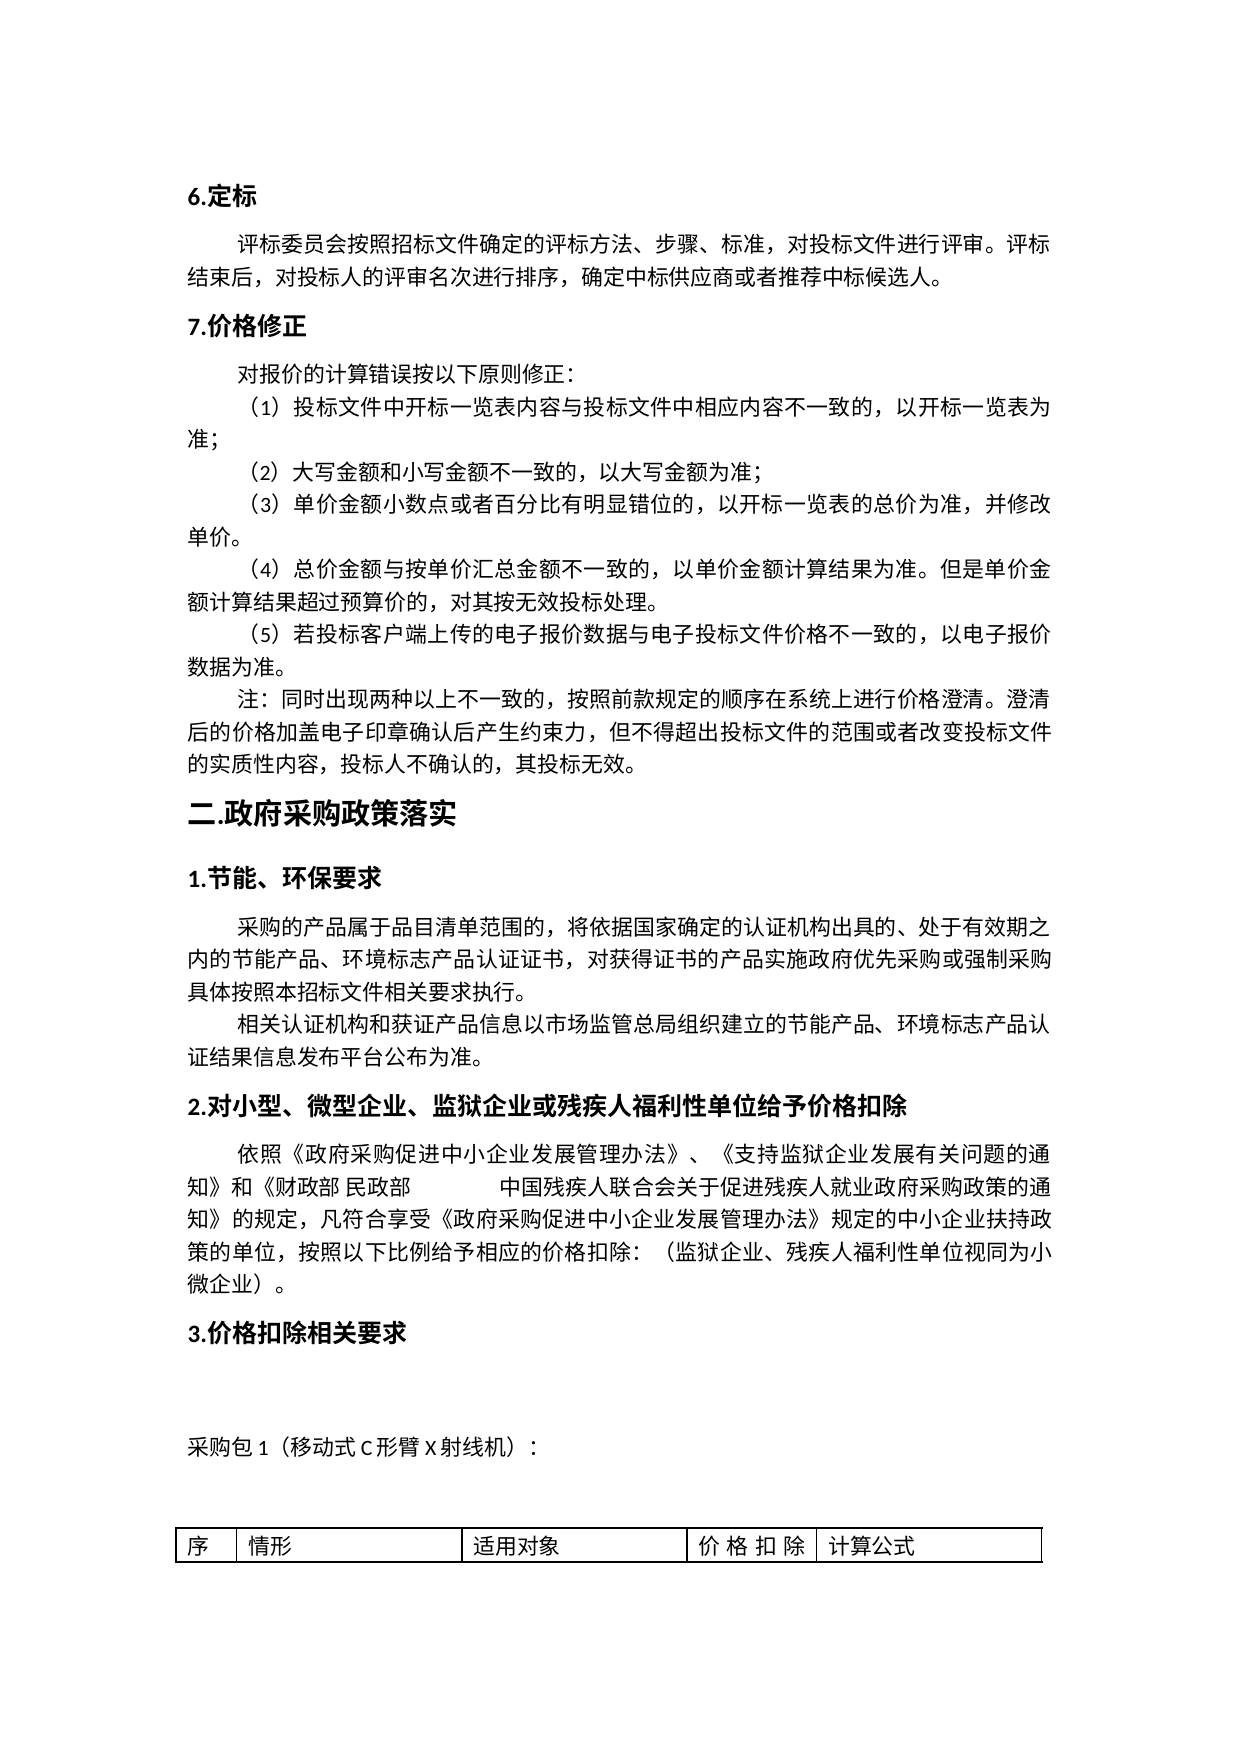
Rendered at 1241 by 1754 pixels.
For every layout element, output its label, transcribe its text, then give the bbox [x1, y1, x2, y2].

text 1.节能、环保要求 [187, 844, 1053, 909]
text 6.定标 [187, 162, 1053, 227]
text 对报价的计算错误按以下原则修正： [187, 357, 1053, 389]
text 3.价格扣除相关要求 [187, 1299, 1053, 1364]
table_header 序号 [177, 1529, 236, 1561]
text 二.政府采购政策落实 [187, 779, 1053, 844]
text 依照《政府采购促进中小企业发展管理办法》、《支持监狱企业发展有关问题的通知》和《财政部 民政部 中国残疾人联合会关于促进残疾人就业政府采购政策的通知》的规定，凡符合享受《政府采购促进中小企业发展管理办法》规定的中小企业扶持政策的单位，按照以下比例给予相应的价格扣除：（监狱企业、残疾人福利性单位视同为小、微企业）。 [187, 1137, 1053, 1299]
text 采购的产品属于品目清单范围的，将依据国家确定的认证机构出具的、处于有效期之内的节能产品、环境标志产品认证证书，对获得证书的产品实施政府优先采购或强制采购，具体按照本招标文件相关要求执行。 [187, 909, 1053, 1007]
table_header 情形 [237, 1529, 461, 1561]
text 相关认证机构和获证产品信息以市场监管总局组织建立的节能产品、环境标志产品认证结果信息发布平台公布为准。 [187, 1007, 1053, 1072]
text 评标委员会按照招标文件确定的评标方法、步骤、标准，对投标文件进行评审。评标结束后，对投标人的评审名次进行排序，确定中标供应商或者推荐中标候选人。 [187, 227, 1053, 292]
text 采购包1（移动式C形臂X射线机）： [187, 1429, 1053, 1462]
table_header 适用对象 [463, 1529, 686, 1561]
text （5）若投标客户端上传的电子报价数据与电子投标文件价格不一致的，以电子报价数据为准。 [187, 617, 1053, 682]
text 注：同时出现两种以上不一致的，按照前款规定的顺序在系统上进行价格澄清。澄清后的价格加盖电子印章确认后产生约束力，但不得超出投标文件的范围或者改变投标文件的实质性内容，投标人不确认的，其投标无效。 [187, 682, 1053, 779]
text （4）总价金额与按单价汇总金额不一致的，以单价金额计算结果为准。但是单价金额计算结果超过预算价的，对其按无效投标处理。 [187, 552, 1053, 617]
text （1）投标文件中开标一览表内容与投标文件中相应内容不一致的，以开标一览表为准； [187, 389, 1053, 454]
table_header 价格扣除比例 [688, 1529, 816, 1561]
table_header 计算公式 [817, 1529, 1041, 1561]
text （2）大写金额和小写金额不一致的，以大写金额为准； [187, 454, 1053, 487]
text 7.价格修正 [187, 292, 1053, 357]
text （3）单价金额小数点或者百分比有明显错位的，以开标一览表的总价为准，并修改单价。 [187, 487, 1053, 552]
text 2.对小型、微型企业、监狱企业或残疾人福利性单位给予价格扣除 [187, 1072, 1053, 1137]
